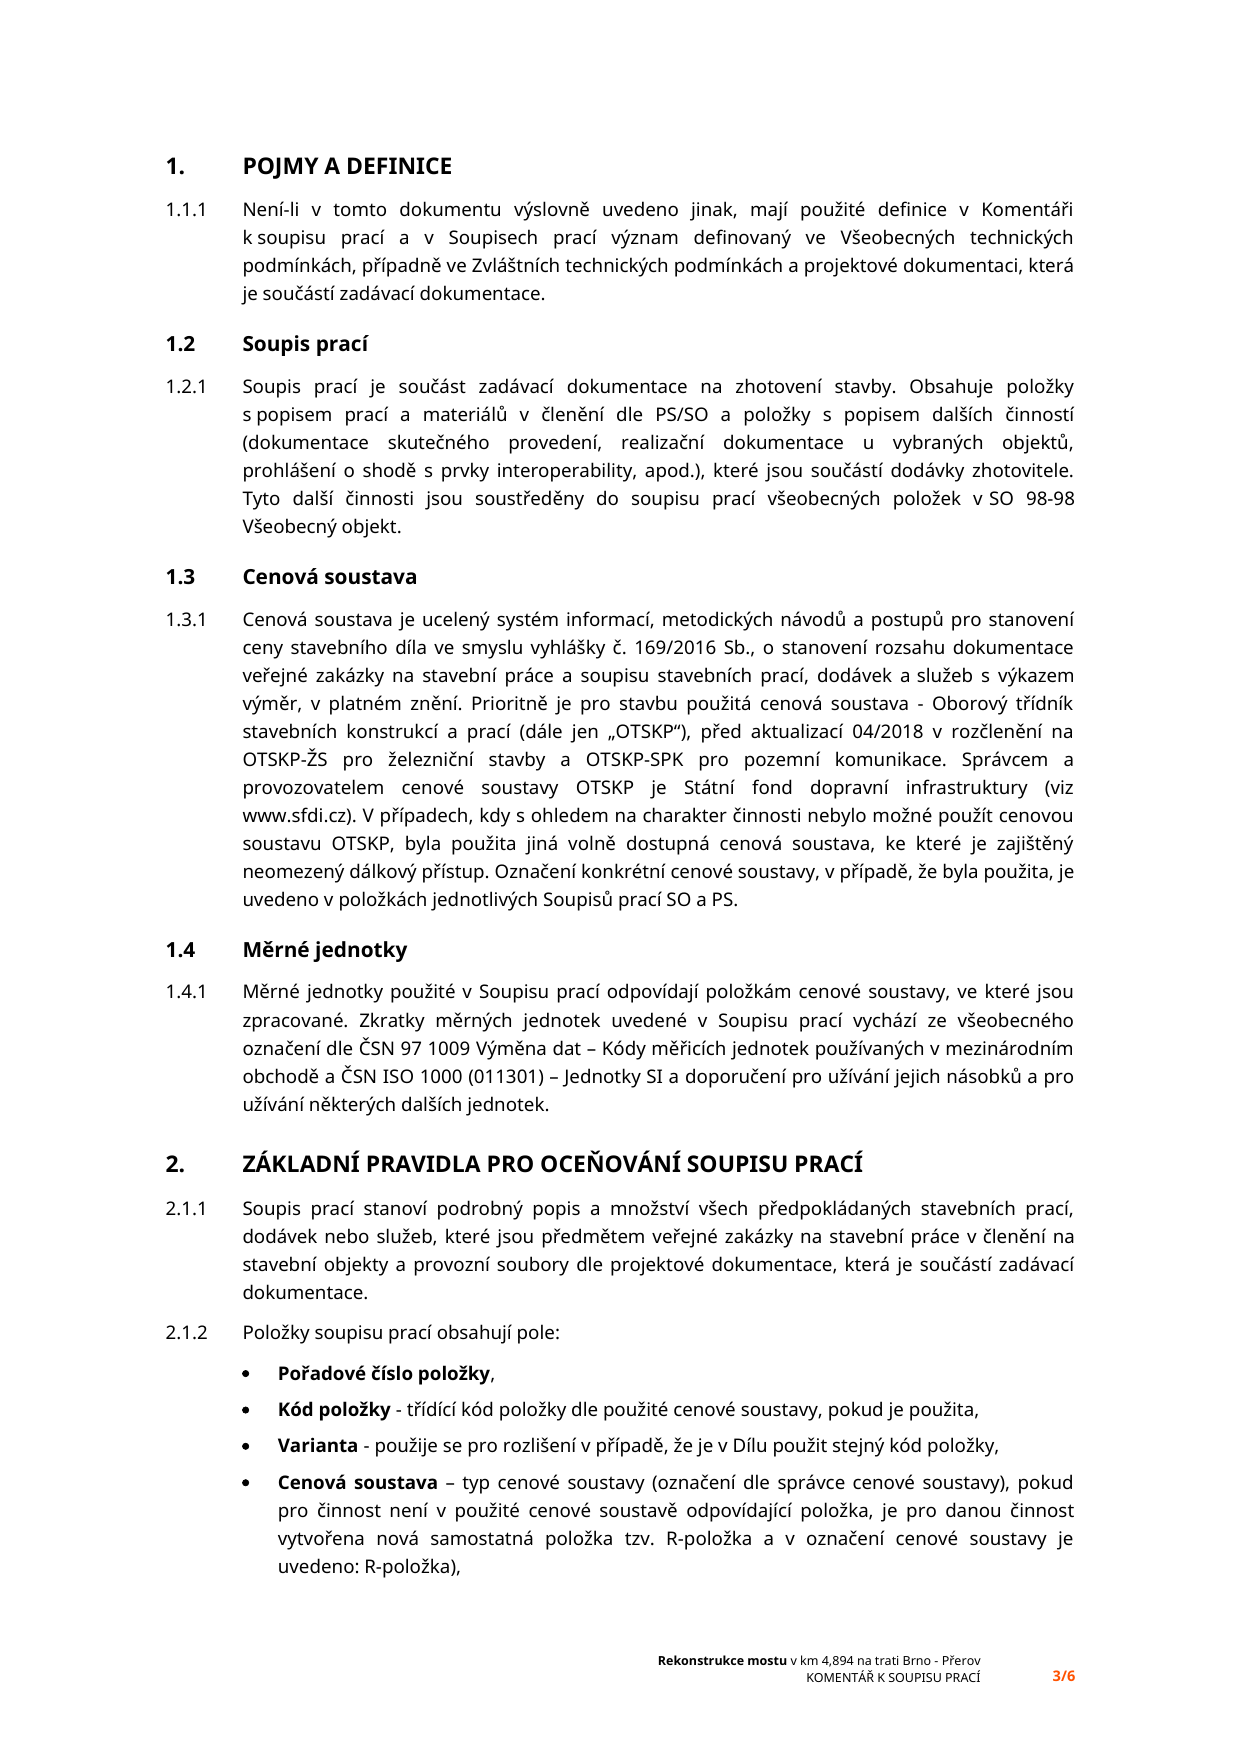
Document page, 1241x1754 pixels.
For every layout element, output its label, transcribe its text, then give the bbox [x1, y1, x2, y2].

text Pořadové číslo položky, [242, 1360, 1075, 1386]
text Soupis prací [165, 329, 1075, 358]
text Cenová soustava je ucelený systém informací, metodických návodů a postupů pro stanovení ceny stavebního díla ve smyslu vyhlášky č. 169/2016 Sb., o stanovení rozsahu dokumentace veřejné zakázky na stavební práce a soupisu stavebních prací, dodávek a služeb s výkazem výměr, v platném znění. Prioritně je pro stavbu použitá cenová soustava - Oborový třídník stavebních konstrukcí a prací (dále jen „OTSKP“), před aktualizací 04/2018 v rozčlenění na OTSKP-ŽS pro železniční stavby a OTSKP-SPK pro pozemní komunikace. Správcem a provozovatelem cenové soustavy OTSKP je Státní fond dopravní infrastruktury (viz www.sfdi.cz). V případech, kdy s ohledem na charakter činnosti nebylo možné použít cenovou soustavu OTSKP, byla použita jiná volně dostupná cenová soustava, ke které je zajištěný neomezený dálkový přístup. Označení konkrétní cenové soustavy, v případě, že byla použita, je uvedeno v položkách jednotlivých Soupisů prací SO a PS. [165, 606, 1075, 912]
text Měrné jednotky použité v Soupisu prací odpovídají položkám cenové soustavy, ve které jsou zpracované. Zkratky měrných jednotek uvedené v Soupisu prací vychází ze všeobecného označení dle ČSN 97 1009 Výměna dat – Kódy měřicích jednotek používaných v mezinárodním obchodě a ČSN ISO 1000 (011301) – Jednotky SI a doporučení pro užívání jejich násobků a pro užívání některých dalších jednotek. [165, 979, 1075, 1116]
text ZÁKLADNÍ PRAVIDLA PRO OCEŇOVÁNÍ SOUPISU PRACÍ [165, 1148, 1075, 1179]
text POJMY A DEFINICE [165, 150, 1075, 181]
text Soupis prací je součást zadávací dokumentace na zhotovení stavby. Obsahuje položky s popisem prací a materiálů v členění dle PS/SO a položky s popisem dalších činností (dokumentace skutečného provedení, realizační dokumentace u vybraných objektů, prohlášení o shodě s prvky interoperability, apod.), které jsou součástí dodávky zhotovitele. Tyto další činnosti jsou soustředěny do soupisu prací všeobecných položek v SO 98-98 Všeobecný objekt. [165, 373, 1075, 539]
text Soupis prací stanoví podrobný popis a množství všech předpokládaných stavebních prací, dodávek nebo služeb, které jsou předmětem veřejné zakázky na stavební práce v členění na stavební objekty a provozní soubory dle projektové dokumentace, která je součástí zadávací dokumentace. [165, 1195, 1075, 1304]
text Položky soupisu prací obsahují pole: [165, 1319, 1075, 1345]
text Kód položky - třídící kód položky dle použité cenové soustavy, pokud je použita, [242, 1396, 1075, 1422]
text Měrné jednotky [165, 935, 1075, 963]
text Cenová soustava – typ cenové soustavy (označení dle správce cenové soustavy), pokud pro činnost není v použité cenové soustavě odpovídající položka, je pro danou činnost vytvořena nová samostatná položka tzv. R-položka a v označení cenové soustavy je uvedeno: R-položka), [242, 1469, 1075, 1579]
text Není-li v tomto dokumentu výslovně uvedeno jinak, mají použité definice v Komentáři k soupisu prací a v Soupisech prací význam definovaný ve Všeobecných technických podmínkách, případně ve Zvláštních technických podmínkách a projektové dokumentaci, která je součástí zadávací dokumentace. [165, 197, 1075, 306]
text Varianta - použije se pro rozlišení v případě, že je v Dílu použit stejný kód položky, [242, 1433, 1075, 1458]
text Cenová soustava [165, 562, 1075, 591]
